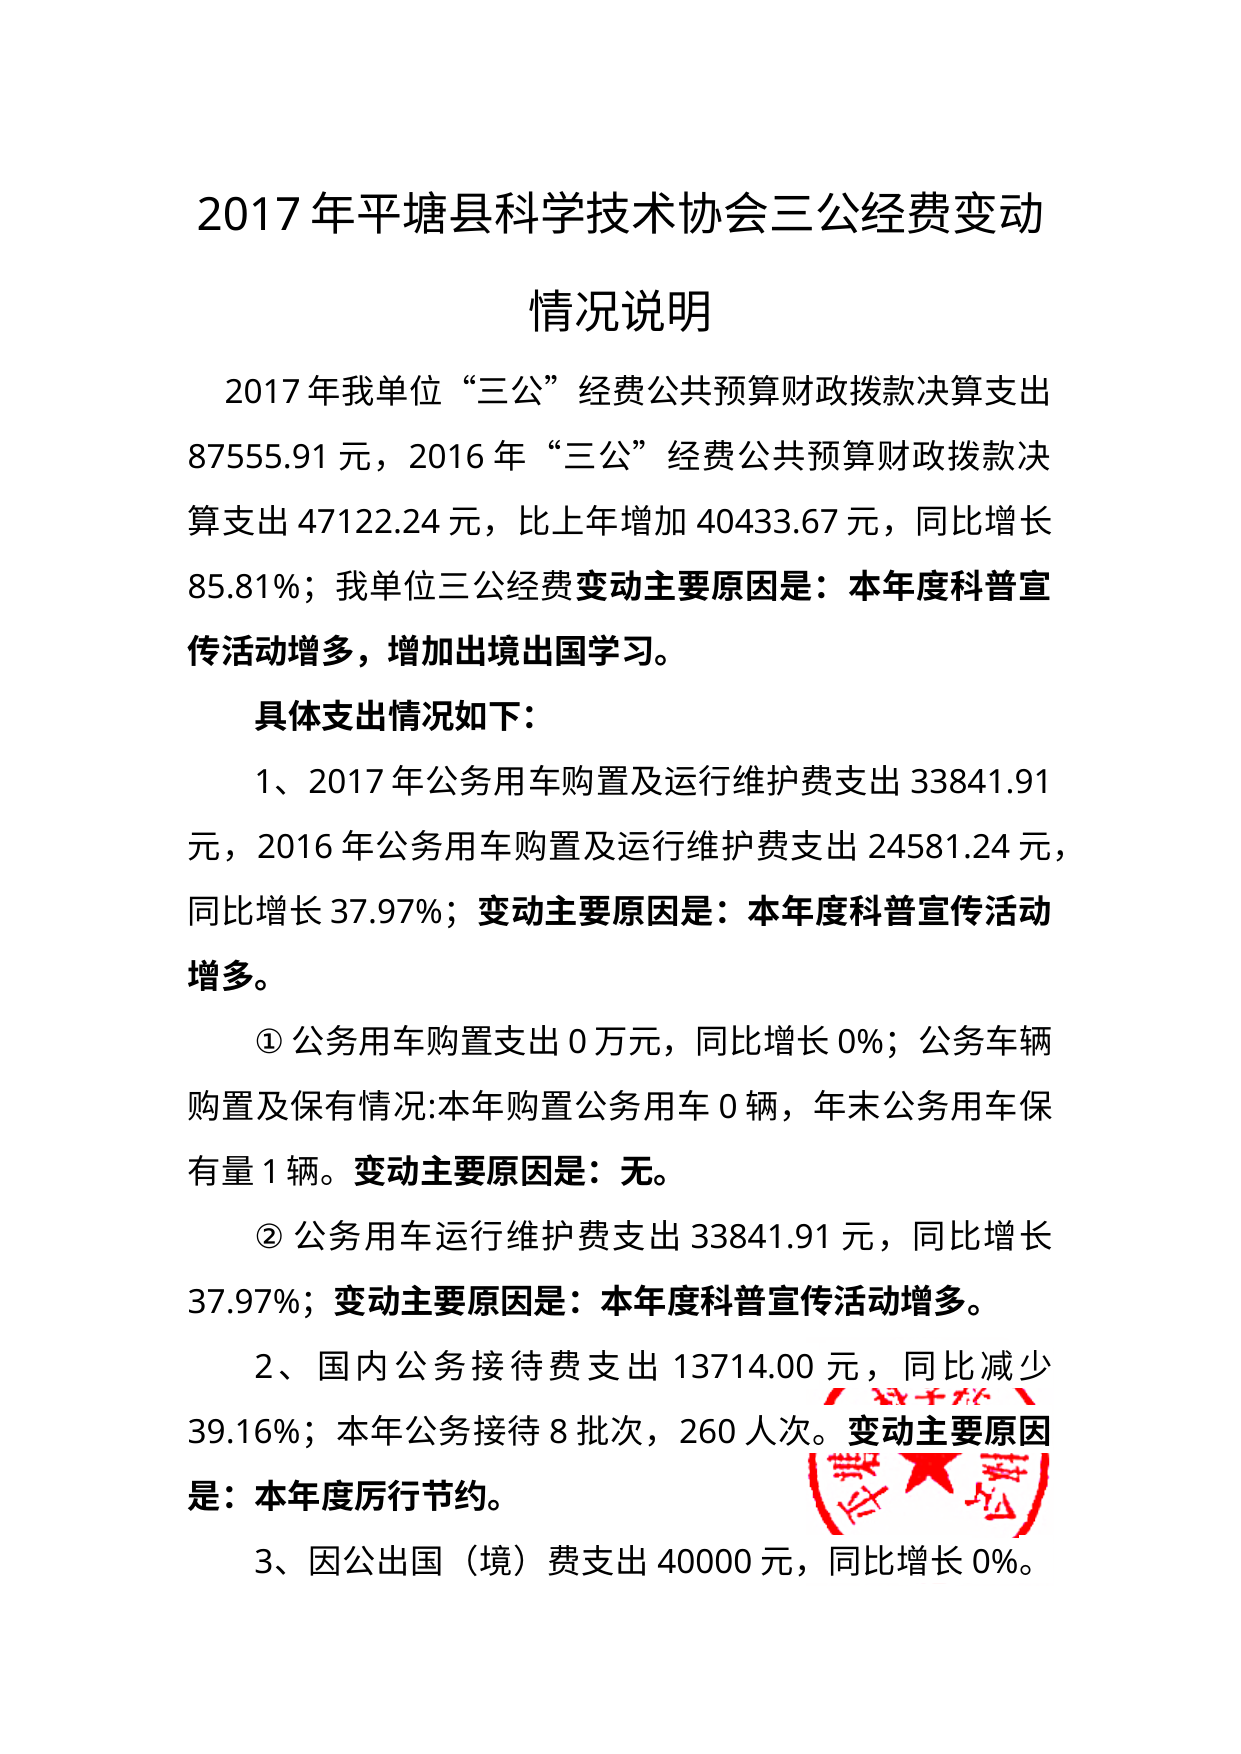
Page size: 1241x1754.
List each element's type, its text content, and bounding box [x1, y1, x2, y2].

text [187, 1527, 1053, 1592]
text ①公务用车购置支出0万元，同比增长0%；公务车辆购置及保有情况:本年购置公务用车0辆，年末公务用车保有量1辆。变动主要原因是：无。 [187, 1007, 1053, 1202]
text 2017年平塘县科学技术协会三公经费变动情况说明 [187, 162, 1053, 357]
text 1、2017年公务用车购置及运行维护费支出33841.91元，2016年公务用车购置及运行维护费支出24581.24元，同比增长37.97%；变动主要原因是：本年度科普宣传活动增多。 [187, 747, 1053, 1007]
text ②公务用车运行维护费支出33841.91元，同比增长37.97%；变动主要原因是：本年度科普宣传活动增多。 [187, 1202, 1053, 1332]
text 2、国内公务接待费支出13714.00元，同比减少39.16%；本年公务接待8批次，260人次。变动主要原因是：本年度厉行节约。 [187, 1332, 1053, 1527]
text 2017年我单位“三公”经费公共预算财政拨款决算支出87555.91元，2016年“三公”经费公共预算财政拨款决算支出47122.24元，比上年增加40433.67元，同比增长85.81%；我单位三公经费变动主要原因是：本年度科普宣传活动增多，增加出境出国学习。 [187, 357, 1053, 682]
text 具体支出情况如下： [187, 682, 1053, 747]
